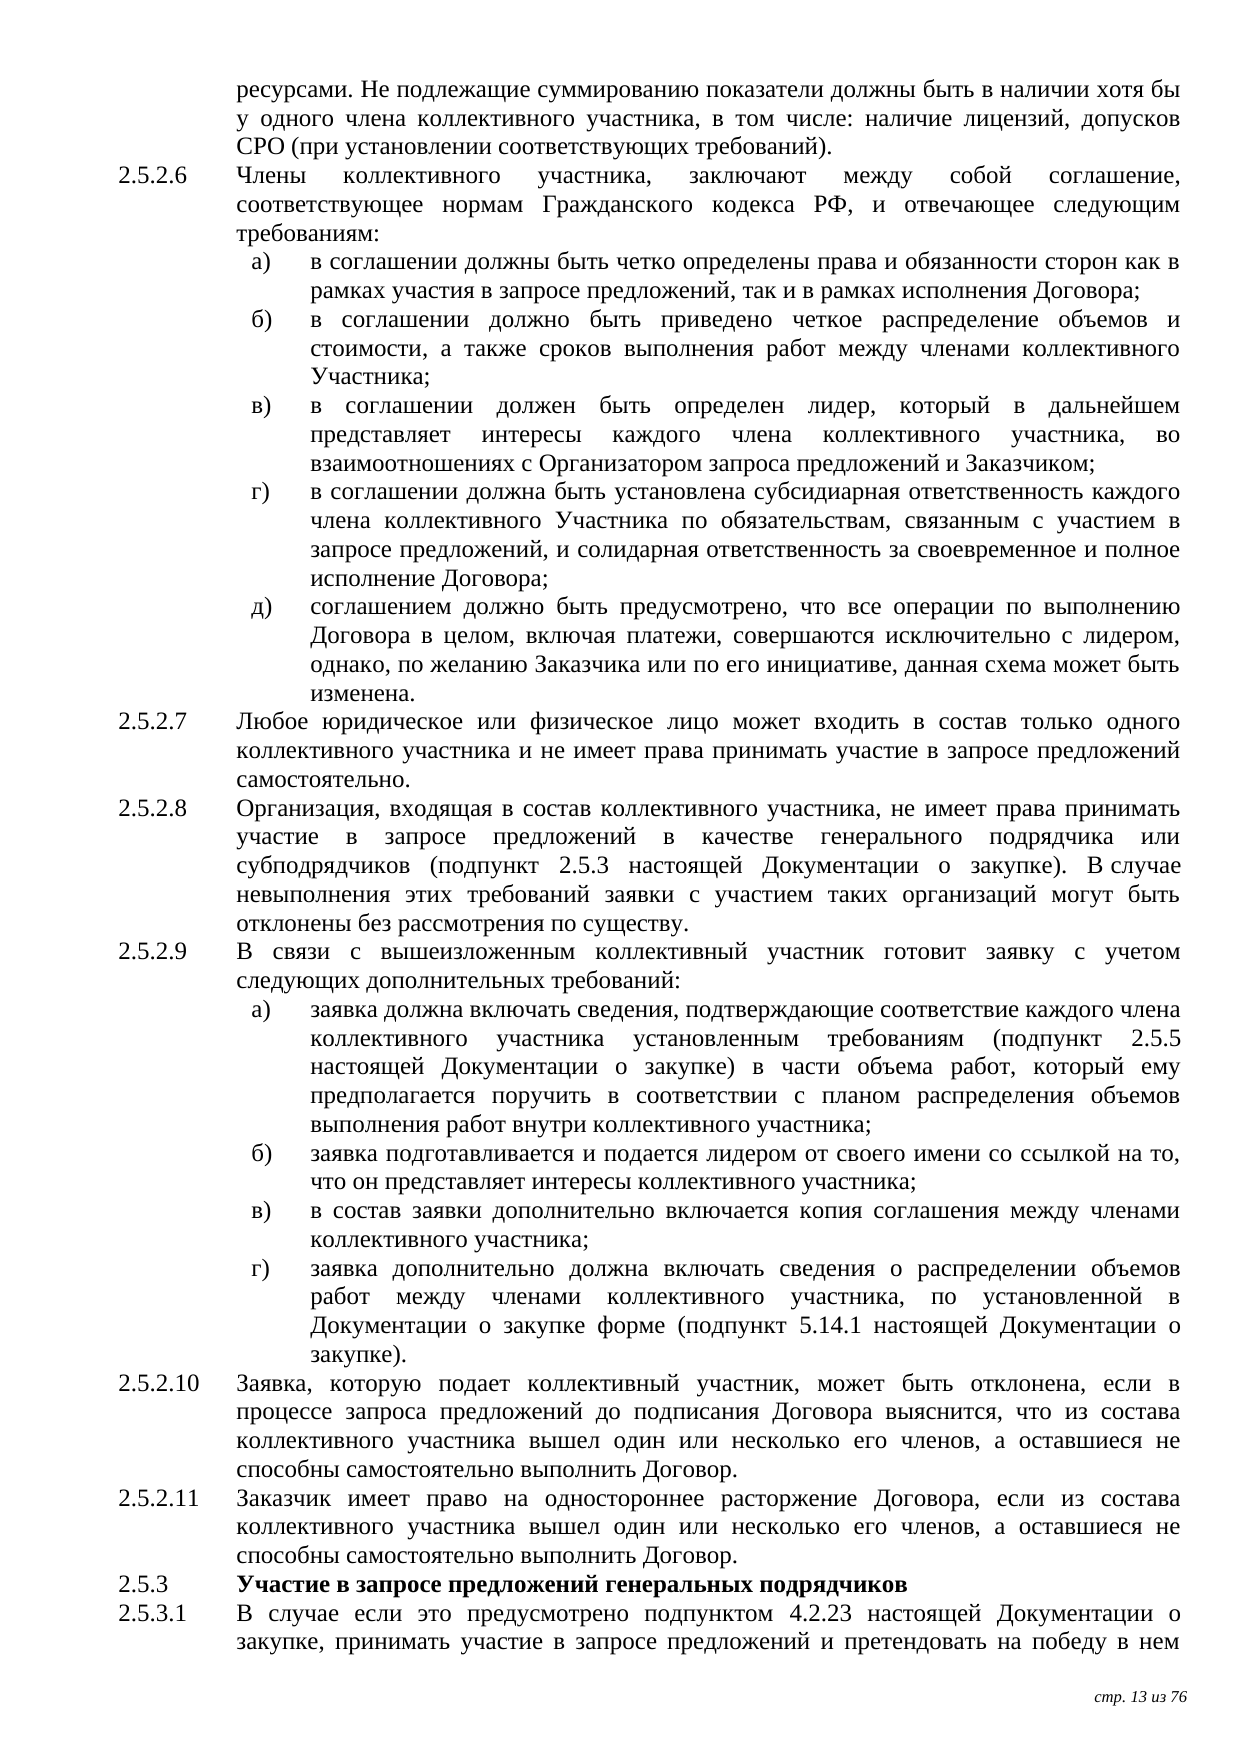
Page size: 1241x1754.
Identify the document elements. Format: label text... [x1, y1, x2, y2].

text в соглашении должно быть приведено четкое распределение объемов и стоимости, а также сроков выполнения работ между членами коллективного Участника; [251, 304, 1181, 390]
text заявка подготавливается и подается лидером от своего имени со ссылкой на то, что он представляет интересы коллективного участника; [251, 1138, 1181, 1195]
text в соглашении должна быть установлена субсидиарная ответственность каждого члена коллективного Участника по обязательствам, связанным с участием в запросе предложений, и солидарная ответственность за своевременное и полное исполнение Договора; [251, 476, 1181, 591]
list Заказчик имеет право на одностороннее расторжение Договора, если из состава коллективного участника вышел один или несколько его членов, а оставшиеся не способны самостоятельно выполнить Договор. [118, 1483, 1181, 1569]
text соглашением должно быть предусмотрено, что все операции по выполнению Договора в целом, включая платежи, совершаются исключительно с лидером, однако, по желанию Заказчика или по его инициативе, данная схема может быть изменена. [251, 591, 1181, 706]
text в состав заявки дополнительно включается копия соглашения между членами коллективного участника; [251, 1195, 1181, 1253]
text Заявка, которую подает коллективный участник, может быть отклонена, если в процессе запроса предложений до подписания Договора выяснится, что из состава коллективного участника вышел один или несколько его членов, а оставшиеся не способны самостоятельно выполнить Договор. [118, 1368, 1181, 1483]
text В связи с вышеизложенным коллективный участник готовит заявку с учетом следующих дополнительных требований: [118, 936, 1181, 994]
text Члены коллективного участника, заключают между собой соглашение, соответствующее нормам Гражданского кодекса РФ, и отвечающее следующим требованиям: [118, 160, 1181, 246]
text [118, 74, 1181, 160]
text заявка должна включать сведения, подтверждающие соответствие каждого члена коллективного участника установленным требованиям (подпункт 2.5.5 настоящей Документации о закупке) в части объема работ, который ему предполагается поручить в соответствии с планом распределения объемов выполнения работ внутри коллективного участника; [251, 994, 1181, 1138]
text Организация, входящая в состав коллективного участника, не имеет права принимать участие в запросе предложений в качестве генерального подрядчика или субподрядчиков (подпункт 2.5.3 настоящей Документации о закупке). В случае невыполнения этих требований заявки с участием таких организаций могут быть отклонены без рассмотрения по существу. [118, 793, 1181, 936]
text заявка дополнительно должна включать сведения о распределении объемов работ между членами коллективного участника, по установленной в Документации о закупке форме (подпункт 5.14.1 настоящей Документации о закупке). [251, 1253, 1181, 1368]
text в соглашении должны быть четко определены права и обязанности сторон как в рамках участия в запросе предложений, так и в рамках исполнения Договора; [251, 246, 1181, 304]
list Участие в запросе предложений генеральных подрядчиков [118, 1569, 1181, 1598]
text в соглашении должен быть определен лидер, который в дальнейшем представляет интересы каждого члена коллективного участника, во взаимоотношениях с Организатором запроса предложений и Заказчиком; [251, 390, 1181, 476]
text Любое юридическое или физическое лицо может входить в состав только одного коллективного участника и не имеет права принимать участие в запросе предложений самостоятельно. [118, 706, 1181, 793]
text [118, 1598, 1181, 1655]
